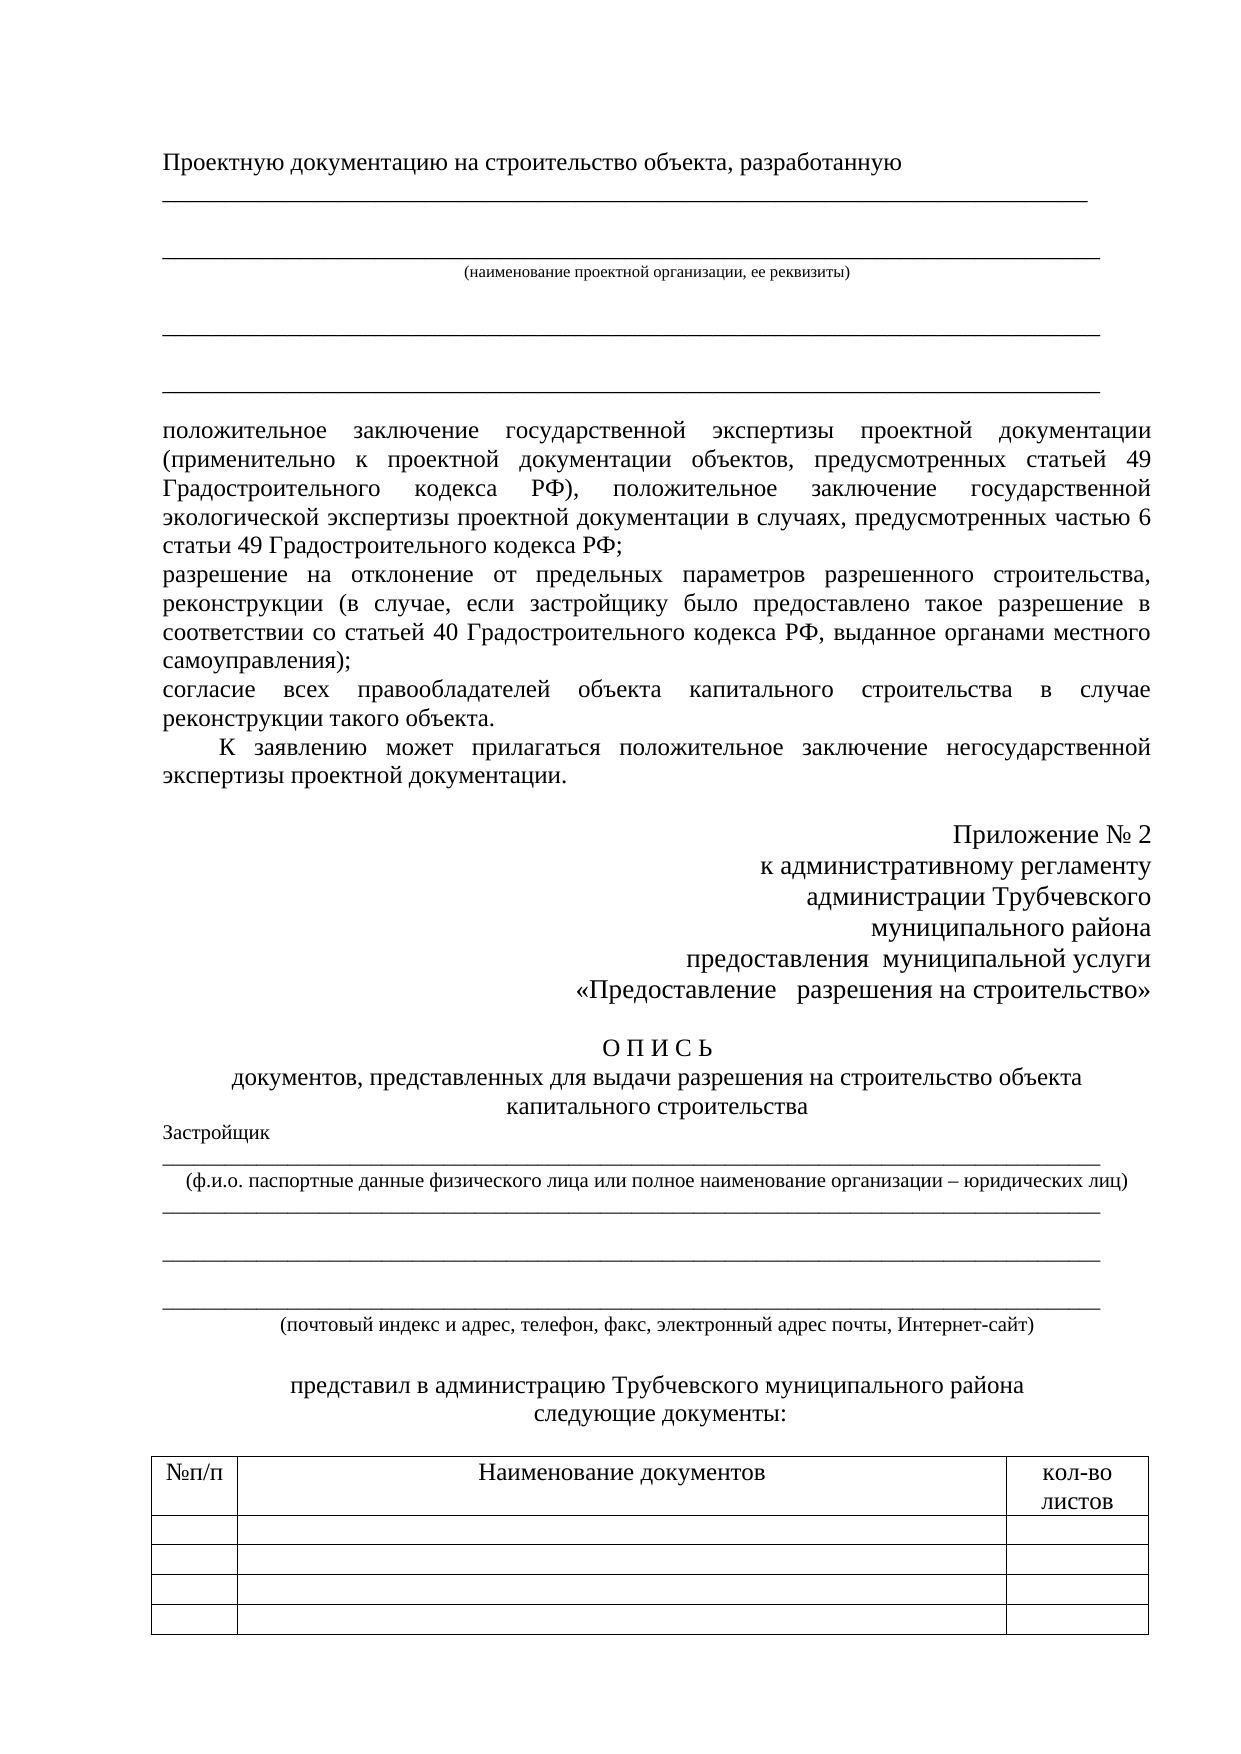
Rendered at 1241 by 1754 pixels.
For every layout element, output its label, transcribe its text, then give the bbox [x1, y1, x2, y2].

text представил в администрацию Трубчевского муниципального района [162, 1370, 1152, 1398]
text К заявлению может прилагаться положительное заключение негосударственной экспертизы проектной документации. [162, 732, 1152, 789]
text __________________________________________________________________________________________ [162, 1288, 1152, 1312]
text согласие всех правообладателей объекта капитального строительства в случае реконструкции такого объекта. [162, 674, 1152, 732]
table_cell [1007, 1605, 1148, 1634]
text (почтовый индекс и адрес, телефон, факс, электронный адрес почты, Интернет-сайт) [162, 1312, 1152, 1336]
text ___________________________________________________________________________ [162, 310, 1152, 339]
table_header кол-во листов [1007, 1457, 1148, 1514]
table_cell [1007, 1545, 1148, 1574]
table_header Наименование документов [238, 1457, 1006, 1514]
text разрешение на отклонение от предельных параметров разрешенного строительства, реконструкции (в случае, если застройщику было предоставлено такое разрешение в соответствии со статьей 40 Градостроительного кодекса РФ, выданное органами местного самоуправления); [162, 559, 1152, 674]
text документов, представленных для выдачи разрешения на строительство объекта капитального строительства [162, 1062, 1152, 1120]
table_cell [1007, 1575, 1148, 1604]
text Застройщик [162, 1120, 1152, 1144]
table_cell [238, 1516, 1006, 1544]
text __________________________________________________________________________________________ [162, 1144, 1152, 1168]
text Приложение № 2 [162, 818, 1152, 849]
text администрации Трубчевского [162, 880, 1152, 911]
text (наименование проектной организации, ее реквизиты) [162, 262, 1152, 281]
table_cell [238, 1575, 1006, 1604]
text __________________________________________________________________________________________ [162, 1192, 1152, 1216]
text к административному регламенту [162, 849, 1152, 880]
table_cell [238, 1605, 1006, 1634]
text ___________________________________________________________________________ [162, 233, 1152, 262]
text предоставления муниципальной услуги [162, 942, 1152, 973]
table_cell [152, 1605, 237, 1634]
table_cell [238, 1545, 1006, 1574]
text __________________________________________________________________________________________ [162, 1240, 1152, 1264]
table_header №п/п [152, 1457, 237, 1514]
text О П И С Ь [162, 1033, 1152, 1062]
table_cell [1007, 1516, 1148, 1544]
text Проектную документацию на строительство объекта, разработанную __________________________________________________________________________ [162, 147, 1152, 204]
text следующие документы: [162, 1398, 1152, 1427]
text ___________________________________________________________________________ [162, 367, 1152, 396]
text (ф.и.о. паспортные данные физического лица или полное наименование организации – юридических лиц) [162, 1168, 1152, 1192]
table_cell [152, 1516, 237, 1544]
table_cell [152, 1575, 237, 1604]
text «Предоставление разрешения на строительство» [162, 973, 1152, 1005]
text положительное заключение государственной экспертизы проектной документации (применительно к проектной документации объектов, предусмотренных статьей 49 Градостроительного кодекса РФ), положительное заключение государственной экологической экспертизы проектной документации в случаях, предусмотренных частью 6 статьи 49 Градостроительного кодекса РФ; [162, 415, 1152, 559]
text муниципального района [157, 911, 1152, 942]
table_cell [152, 1545, 237, 1574]
